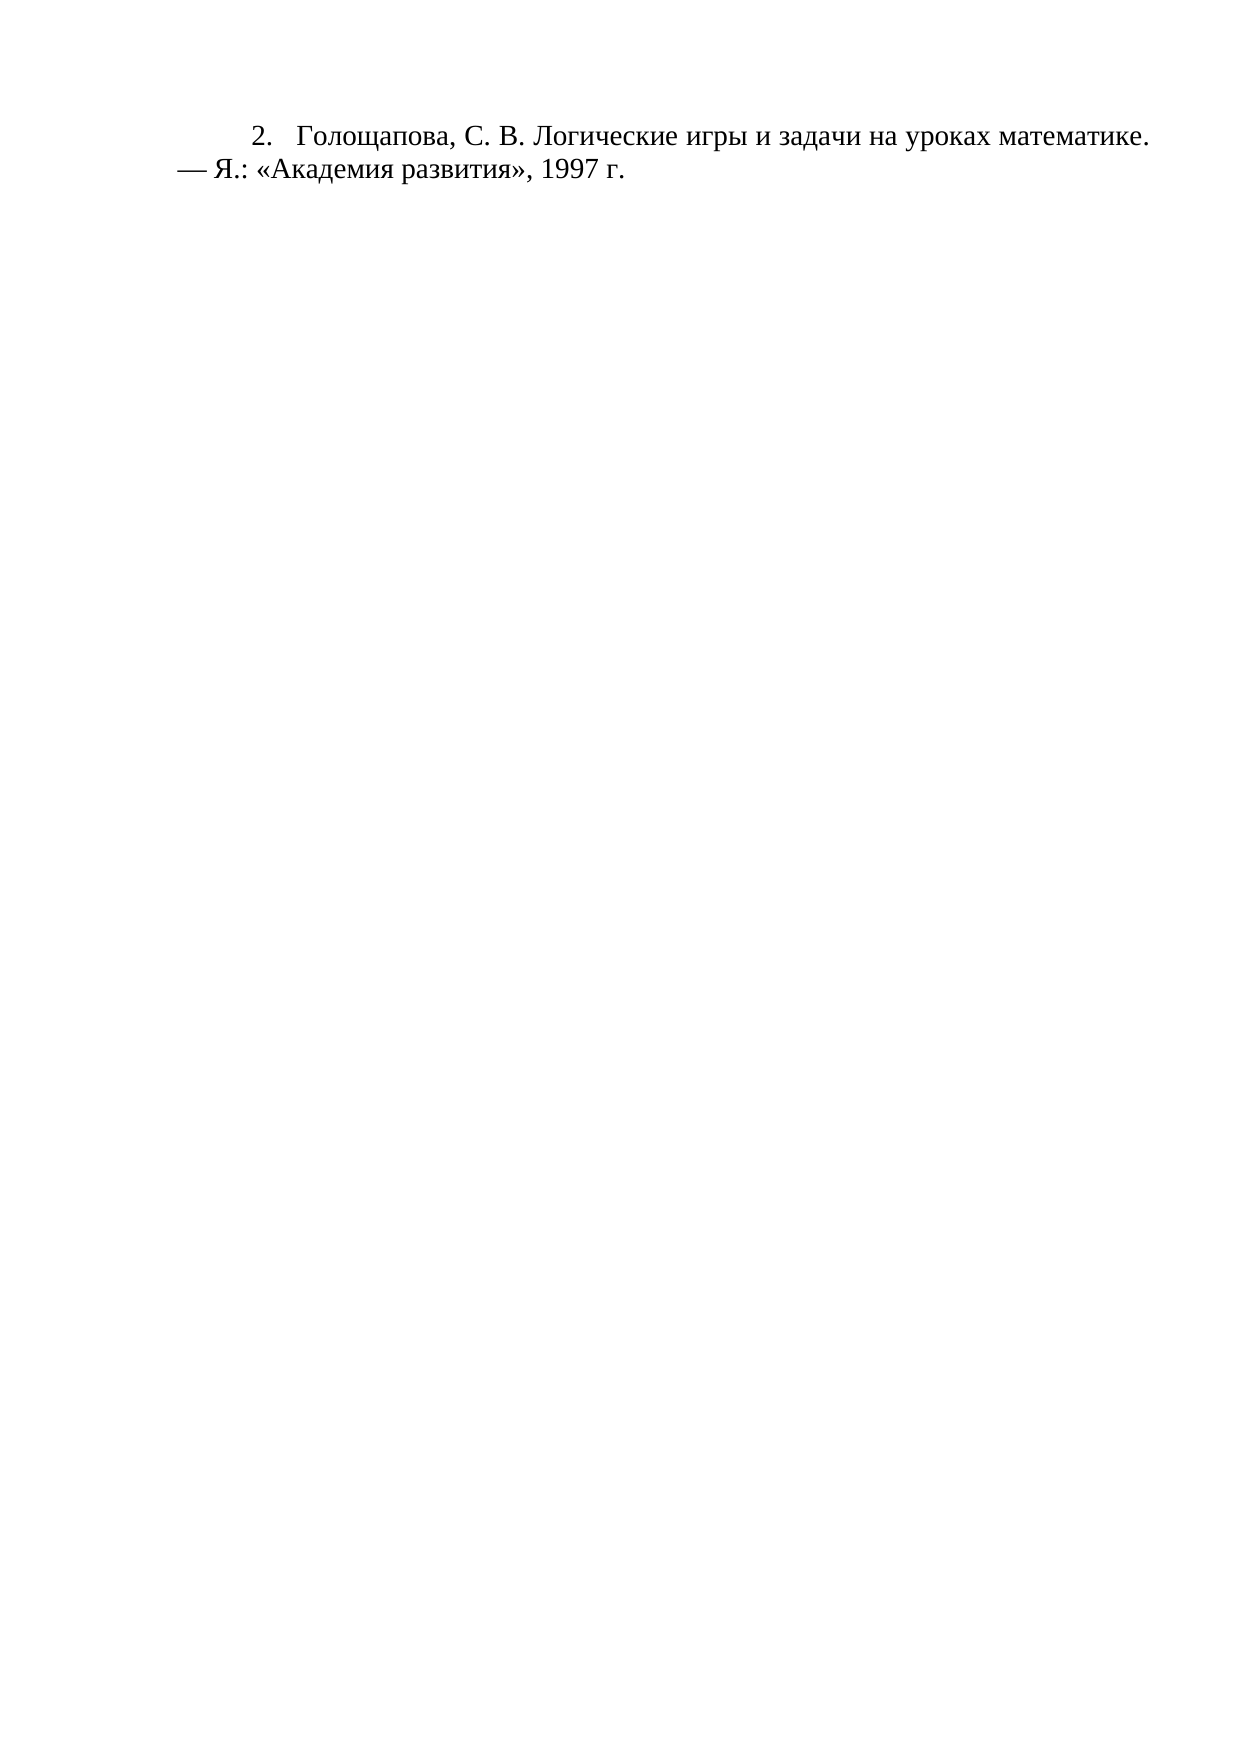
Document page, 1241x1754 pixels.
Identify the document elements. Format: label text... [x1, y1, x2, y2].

text 2. Голощапова, С. В. Логические игры и задачи на уроках математике. — Я.: «Академия развития», 1997 г. [177, 118, 1152, 185]
